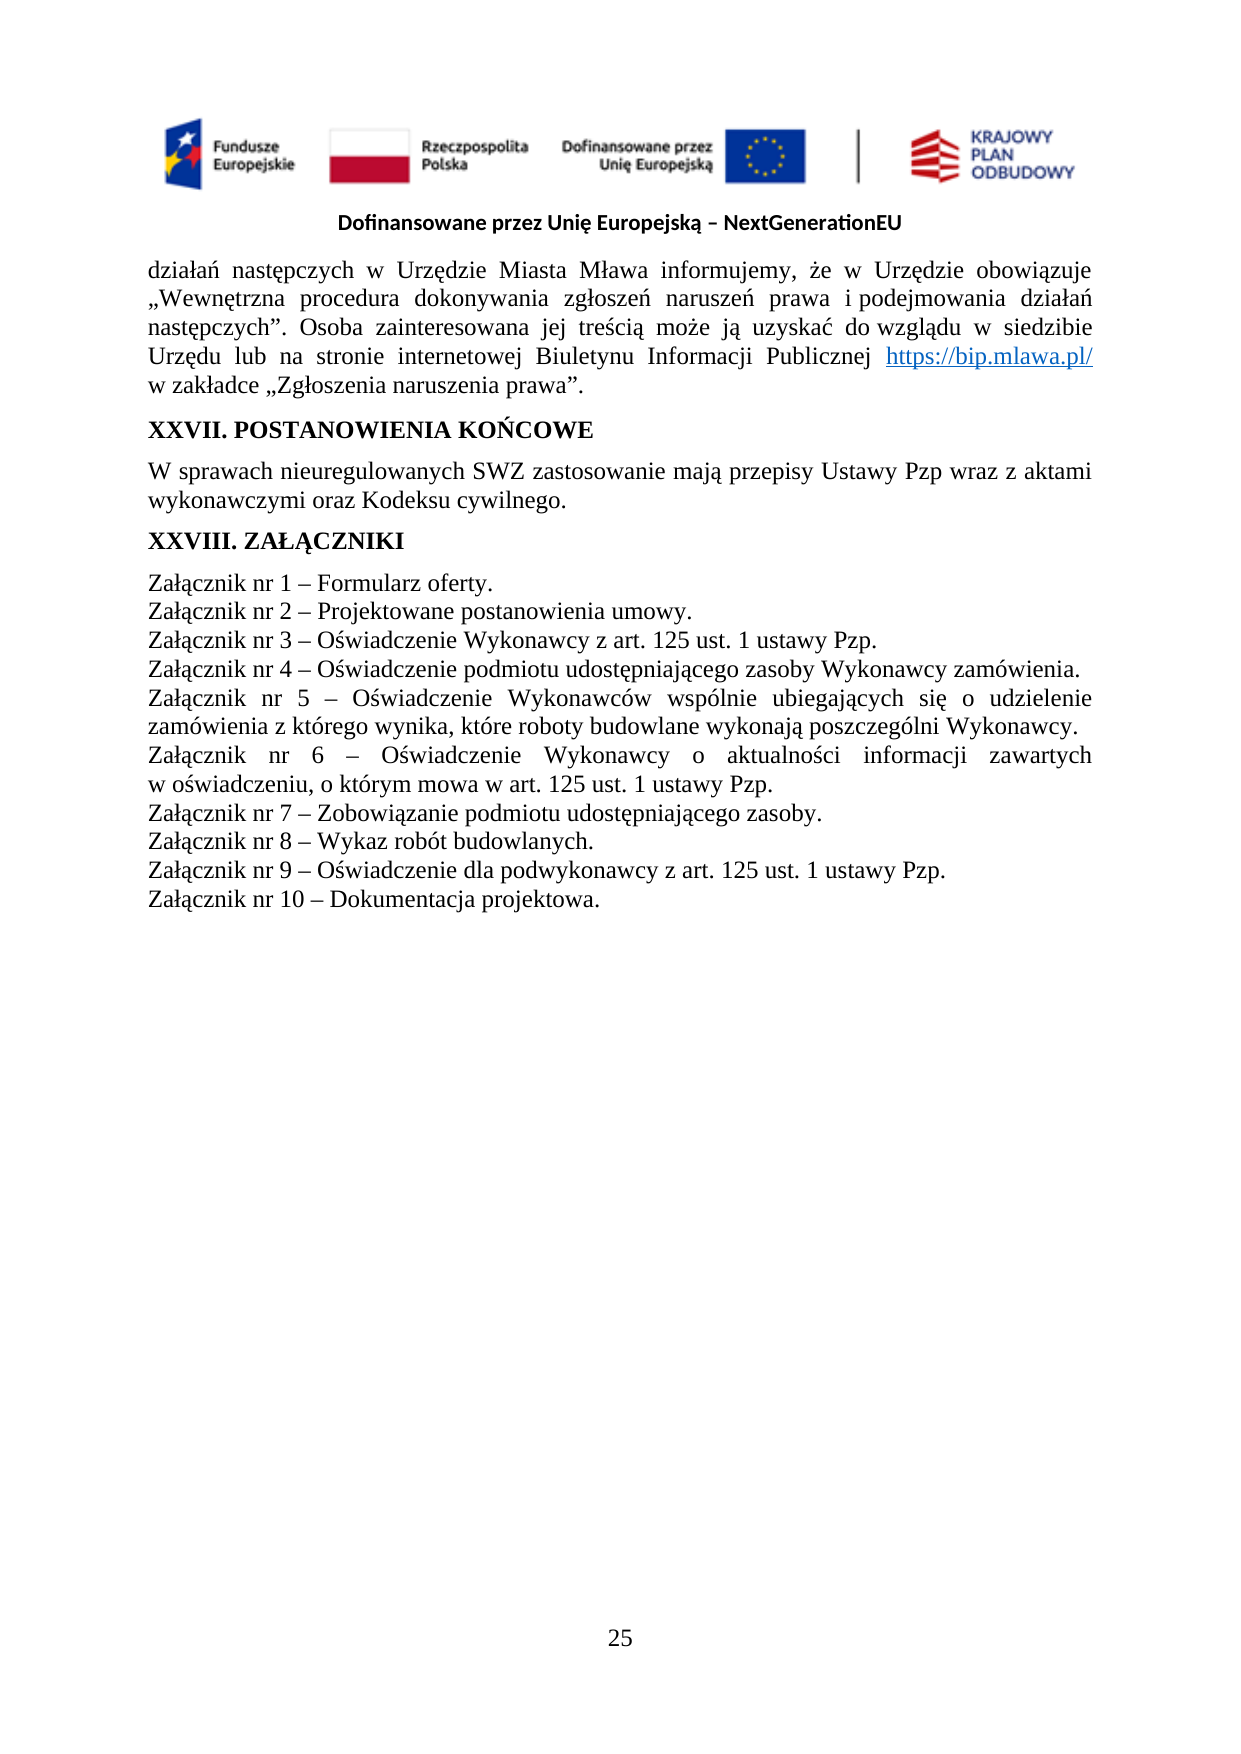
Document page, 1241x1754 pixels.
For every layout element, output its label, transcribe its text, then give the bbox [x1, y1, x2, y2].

text Załącznik nr 2 – Projektowane postanowienia umowy. [148, 596, 1093, 625]
text Załącznik nr 10 – Dokumentacja projektowa. [148, 884, 1093, 913]
text Załącznik nr 1 – Formularz oferty. [148, 568, 1093, 596]
text XXVII. POSTANOWIENIA KOŃCOWE [148, 415, 1093, 444]
text W sprawach nieuregulowanych SWZ zastosowanie mają przepisy Ustawy Pzp wraz z aktami wykonawczymi oraz Kodeksu cywilnego. [148, 456, 1093, 514]
text Załącznik nr 8 – Wykaz robót budowlanych. [148, 826, 1093, 855]
text Załącznik nr 4 – Oświadczenie podmiotu udostępniającego zasoby Wykonawcy zamówienia. [148, 654, 1093, 683]
text XXVIII. ZAŁĄCZNIKI [148, 526, 1093, 555]
text Załącznik nr 7 – Zobowiązanie podmiotu udostępniającego zasoby. [148, 798, 1093, 826]
picture [147, 101, 1093, 208]
text Załącznik nr 3 – Oświadczenie Wykonawcy z art. 125 ust. 1 ustawy Pzp. [148, 625, 1093, 654]
text Załącznik nr 6 – Oświadczenie Wykonawcy o aktualności informacji zawartych w oświadczeniu, o którym mowa w art. 125 ust. 1 ustawy Pzp. [148, 740, 1093, 798]
text Załącznik nr 9 – Oświadczenie dla podwykonawcy z art. 125 ust. 1 ustawy Pzp. [148, 855, 1093, 884]
text Załącznik nr 5 – Oświadczenie Wykonawców wspólnie ubiegających się o udzielenie zamówienia z którego wynika, które roboty budowlane wykonają poszczególni Wykonawcy. [148, 683, 1093, 740]
